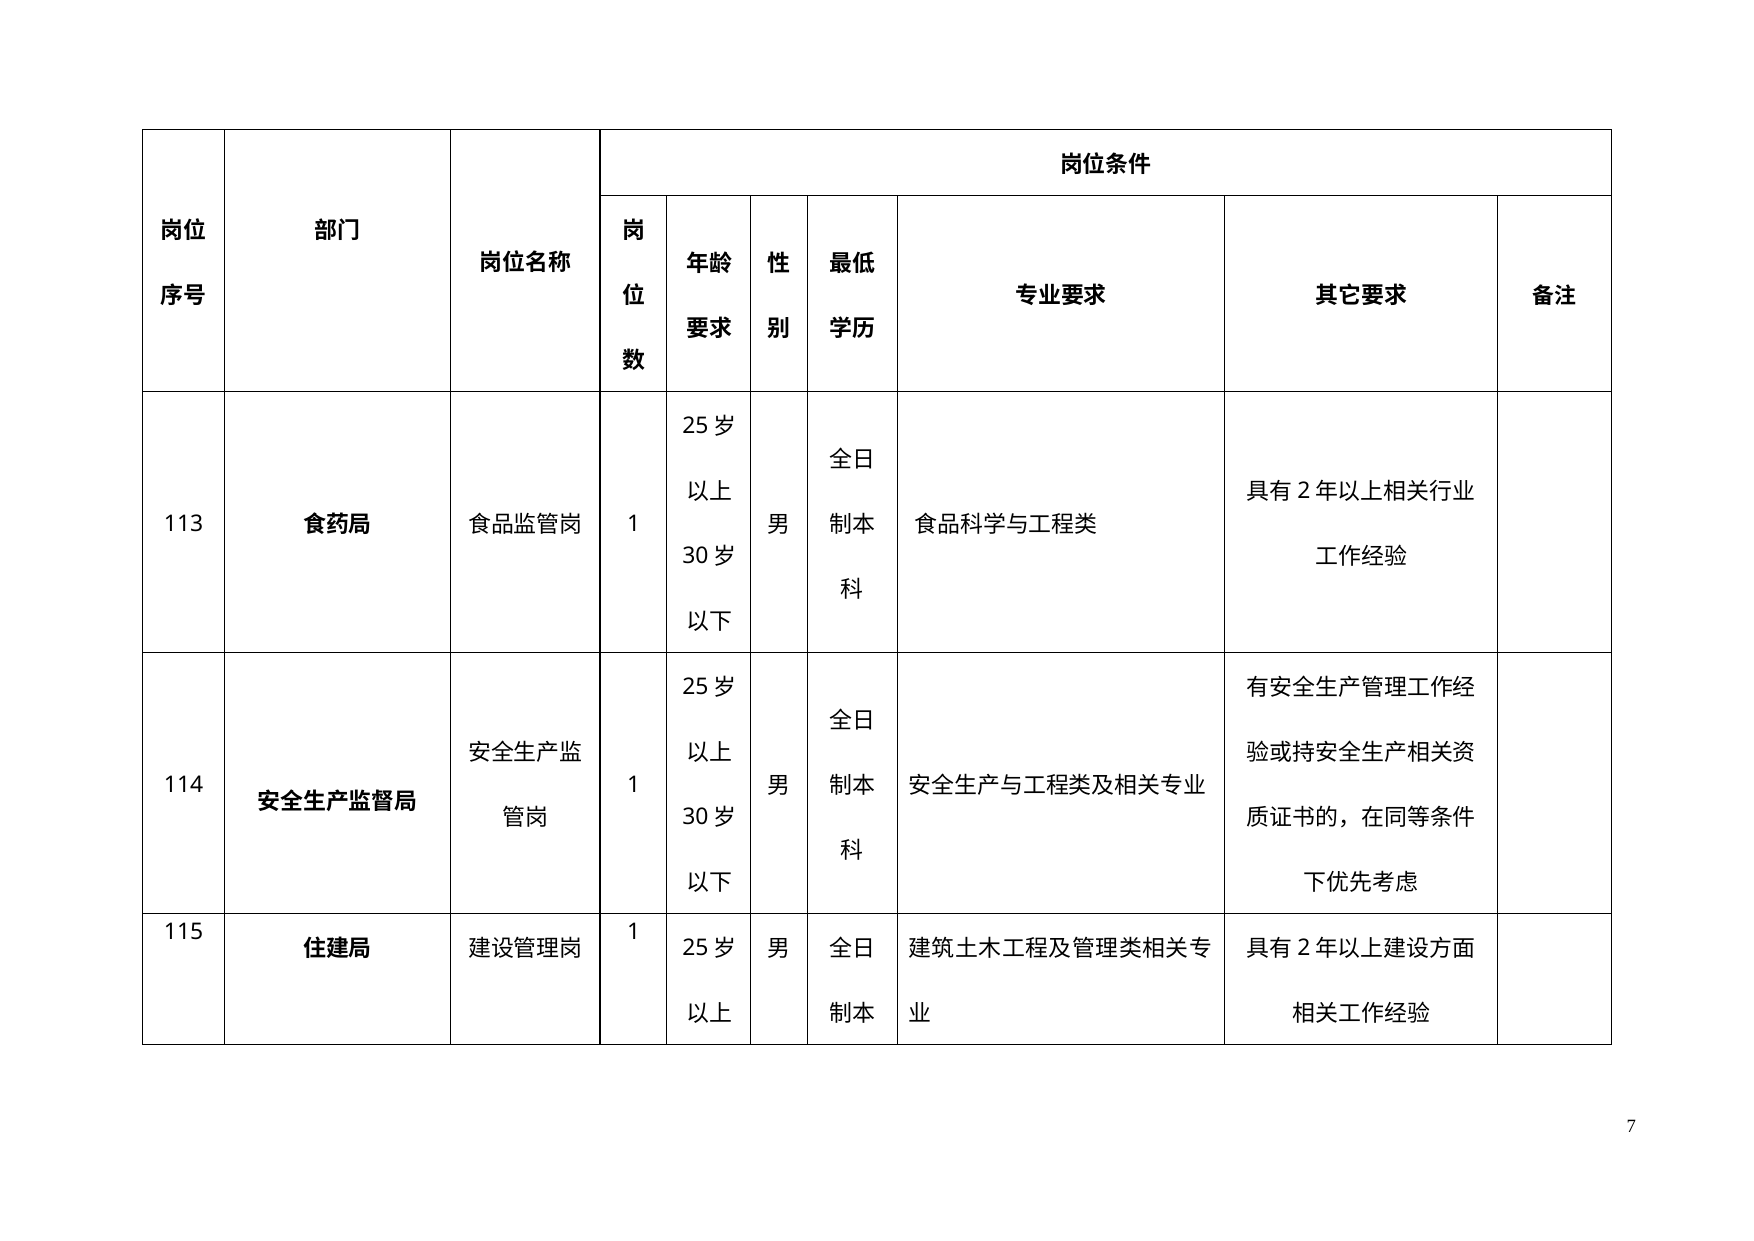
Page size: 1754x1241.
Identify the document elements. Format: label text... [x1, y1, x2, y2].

table_cell 部门 [225, 195, 450, 391]
table_cell 25岁以上30岁以下 [667, 914, 750, 1044]
table_cell 25岁以上30岁以下 [667, 392, 750, 652]
table_header 岗位条件 [601, 130, 1611, 195]
table_cell 住建局 [225, 914, 450, 1044]
table_cell 1 [601, 653, 666, 913]
table_cell 25岁以上30岁以下 [667, 653, 750, 913]
table_cell 建设管理岗 [451, 914, 599, 1044]
table_cell 专业要求 [898, 196, 1224, 391]
table_header [225, 130, 450, 195]
table_cell 具有2年以上相关行业工作经验 [1225, 392, 1497, 652]
table_cell 有安全生产管理工作经验或持安全生产相关资质证书的，在同等条件下优先考虑 [1225, 653, 1497, 913]
table_cell 食药局 [225, 392, 450, 652]
table_cell 岗位数 [601, 196, 666, 391]
table_cell 全日制本科 [808, 653, 897, 913]
table_cell 男 [751, 914, 807, 1044]
table_cell 食品监管岗 [451, 392, 599, 652]
table_cell 男 [751, 653, 807, 913]
table_cell [1498, 392, 1611, 652]
table_cell 113 [143, 392, 224, 652]
table_cell 安全生产监管岗 [451, 653, 599, 913]
table_cell 安全生产与工程类及相关专业 [898, 653, 1224, 913]
table_cell 性别 [751, 196, 807, 391]
table_header 岗位序号 [143, 130, 224, 391]
table_cell [1498, 653, 1611, 913]
table_cell 1 [601, 914, 666, 1044]
table_cell 男 [751, 392, 807, 652]
table_cell 备注 [1498, 196, 1611, 391]
table_cell 年龄要求 [667, 196, 750, 391]
table_header 岗位名称 [451, 130, 599, 391]
table_cell 全日制本科 [808, 914, 897, 1044]
table_cell 食品科学与工程类 [898, 392, 1224, 652]
table_cell 最低学历 [808, 196, 897, 391]
table_cell 1 [601, 392, 666, 652]
table_cell 全日制本科 [808, 392, 897, 652]
table_cell 115 [143, 914, 224, 1044]
table_cell [1498, 914, 1611, 1044]
table_cell 其它要求 [1225, 196, 1497, 391]
table_cell 114 [143, 653, 224, 913]
table_cell 具有2年以上建设方面相关工作经验 [1225, 914, 1497, 1044]
table_cell 安全生产监督局 [225, 653, 450, 913]
table_cell 建筑土木工程及管理类相关专业 [898, 914, 1224, 1044]
